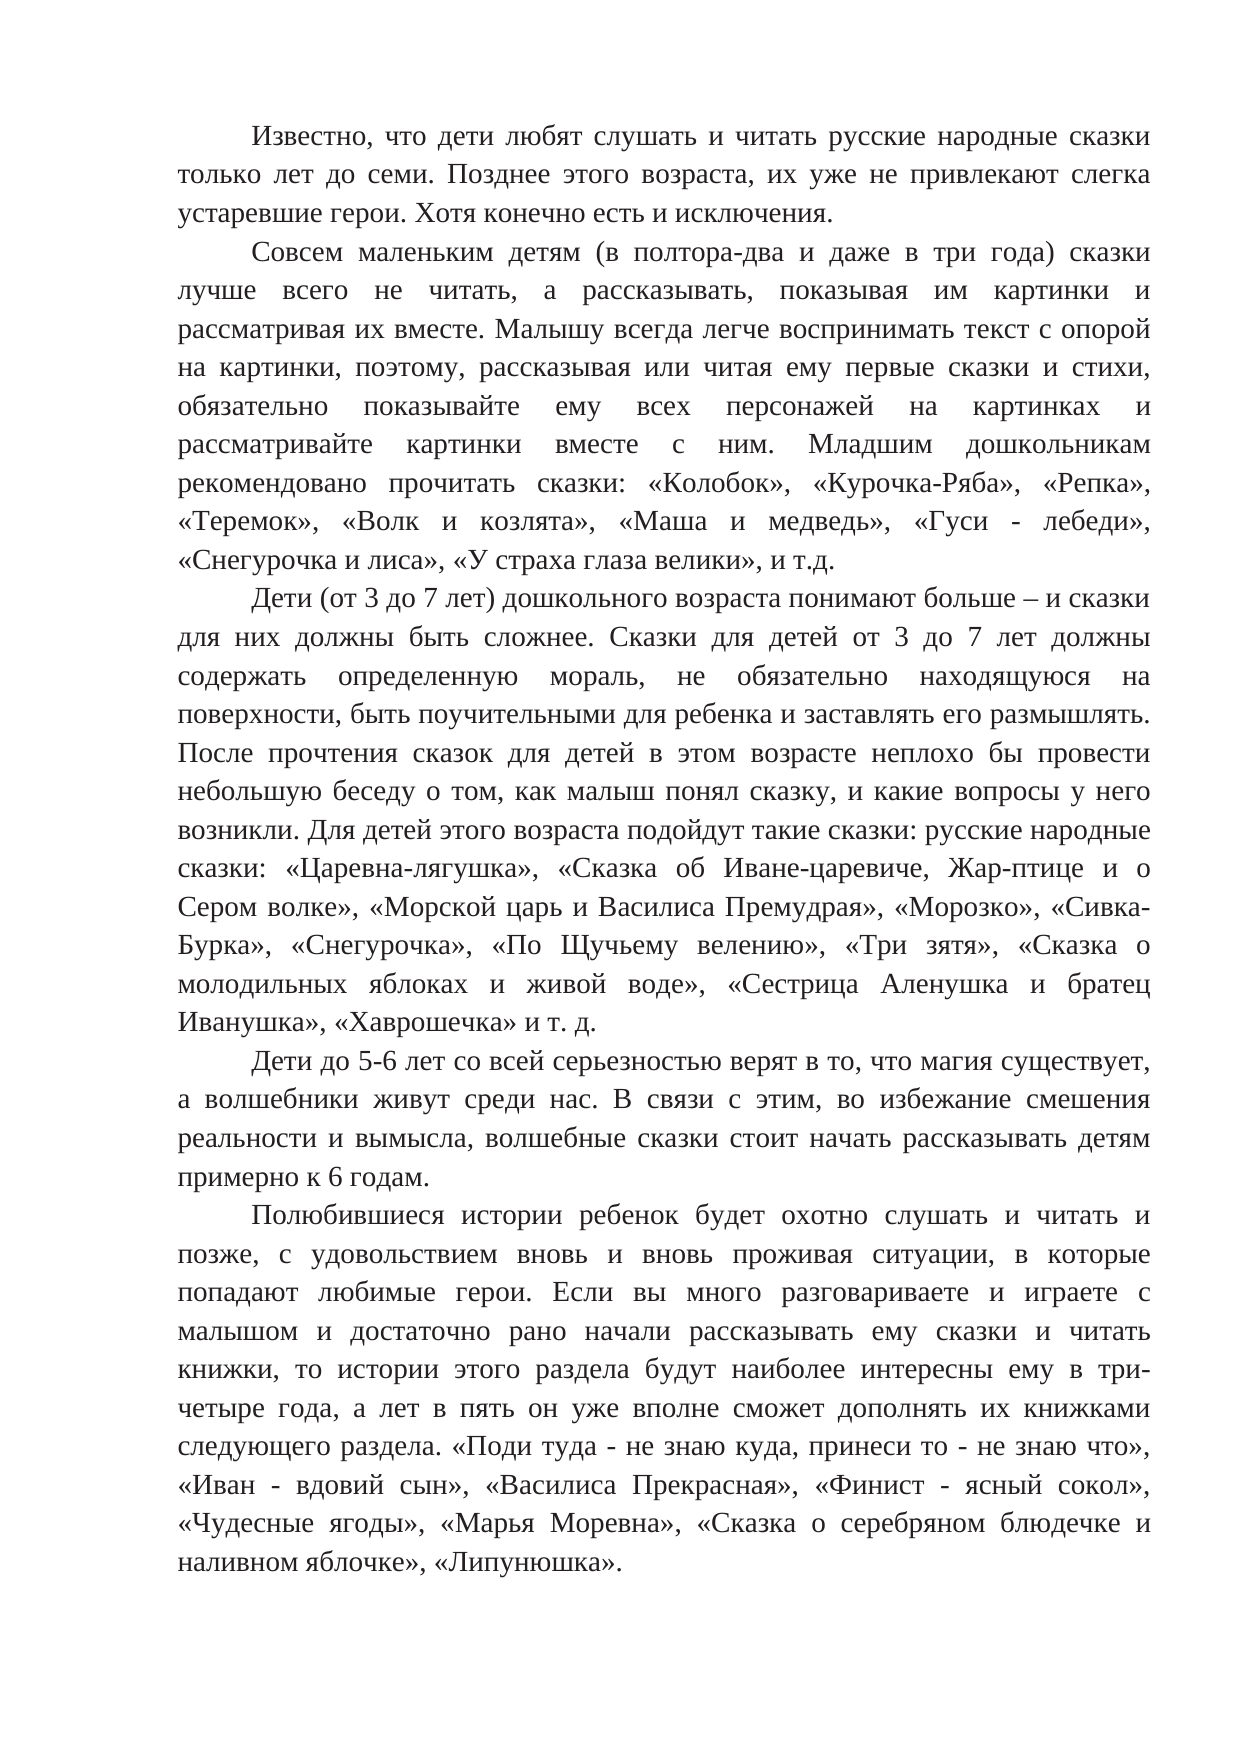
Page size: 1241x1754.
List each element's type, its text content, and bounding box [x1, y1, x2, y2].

text Дети до 5-6 лет со всей серьезностью верят в то, что магия существует, а волшебники живут среди нас. В связи с этим, во избежание смешения реальности и вымысла, волшебные сказки стоит начать рассказывать детям примерно к 6 годам. [177, 1043, 1152, 1192]
text Дети (от 3 до 7 лет) дошкольного возраста понимают больше – и сказки для них должны быть сложнее. Сказки для детей от 3 до 7 лет должны содержать определенную мораль, не обязательно находящуюся на поверхности, быть поучительными для ребенка и заставлять его размышлять. После прочтения сказок для детей в этом возрасте неплохо бы провести небольшую беседу о том, как малыш понял сказку, и какие вопросы у него возникли. Для детей этого возраста подойдут такие сказки: русские народные сказки: «Царевна-лягушка», «Сказка об Иване-царевиче, Жар-птице и о Сером волке», «Морской царь и Василиса Премудрая», «Морозко», «Сивка-Бурка», «Снегурочка», «По Щучьему велению», «Три зятя», «Сказка о молодильных яблоках и живой воде», «Сестрица Аленушка и братец Иванушка», «Хаврошечка» и т. д. [177, 581, 1152, 1038]
text Совсем маленьким детям (в полтора-два и даже в три года) сказки лучше всего не читать, а рассказывать, показывая им картинки и рассматривая их вместе. Малышу всегда легче воспринимать текст с опорой на картинки, поэтому, рассказывая или читая ему первые сказки и стихи, обязательно показывайте ему всех персонажей на картинках и рассматривайте картинки вместе с ним. Младшим дошкольникам рекомендовано прочитать сказки: «Колобок», «Курочка-Ряба», «Репка», «Теремок», «Волк и козлята», «Маша и медведь», «Гуси - лебеди», «Снегурочка и лиса», «У страха глаза велики», и т.д. [177, 234, 1152, 576]
text Известно, что дети любят слушать и читать русские народные сказки только лет до семи. Позднее этого возраста, их уже не привлекают слегка устаревшие герои. Хотя конечно есть и исключения. [177, 118, 1152, 229]
text Полюбившиеся истории ребенок будет охотно слушать и читать и позже, с удовольствием вновь и вновь проживая ситуации, в которые попадают любимые герои. Если вы много разговариваете и играете с малышом и достаточно рано начали рассказывать ему сказки и читать книжки, то истории этого раздела будут наиболее интересны ему в три-четыре года, а лет в пять он уже вполне сможет дополнять их книжками следующего раздела. «Поди туда - не знаю куда, принеси то - не знаю что», «Иван - вдовий сын», «Василиса Прекрасная», «Финист - ясный сокол», «Чудесные ягоды», «Марья Моревна», «Сказка о серебряном блюдечке и наливном яблочке», «Липунюшка». [177, 1197, 1152, 1578]
